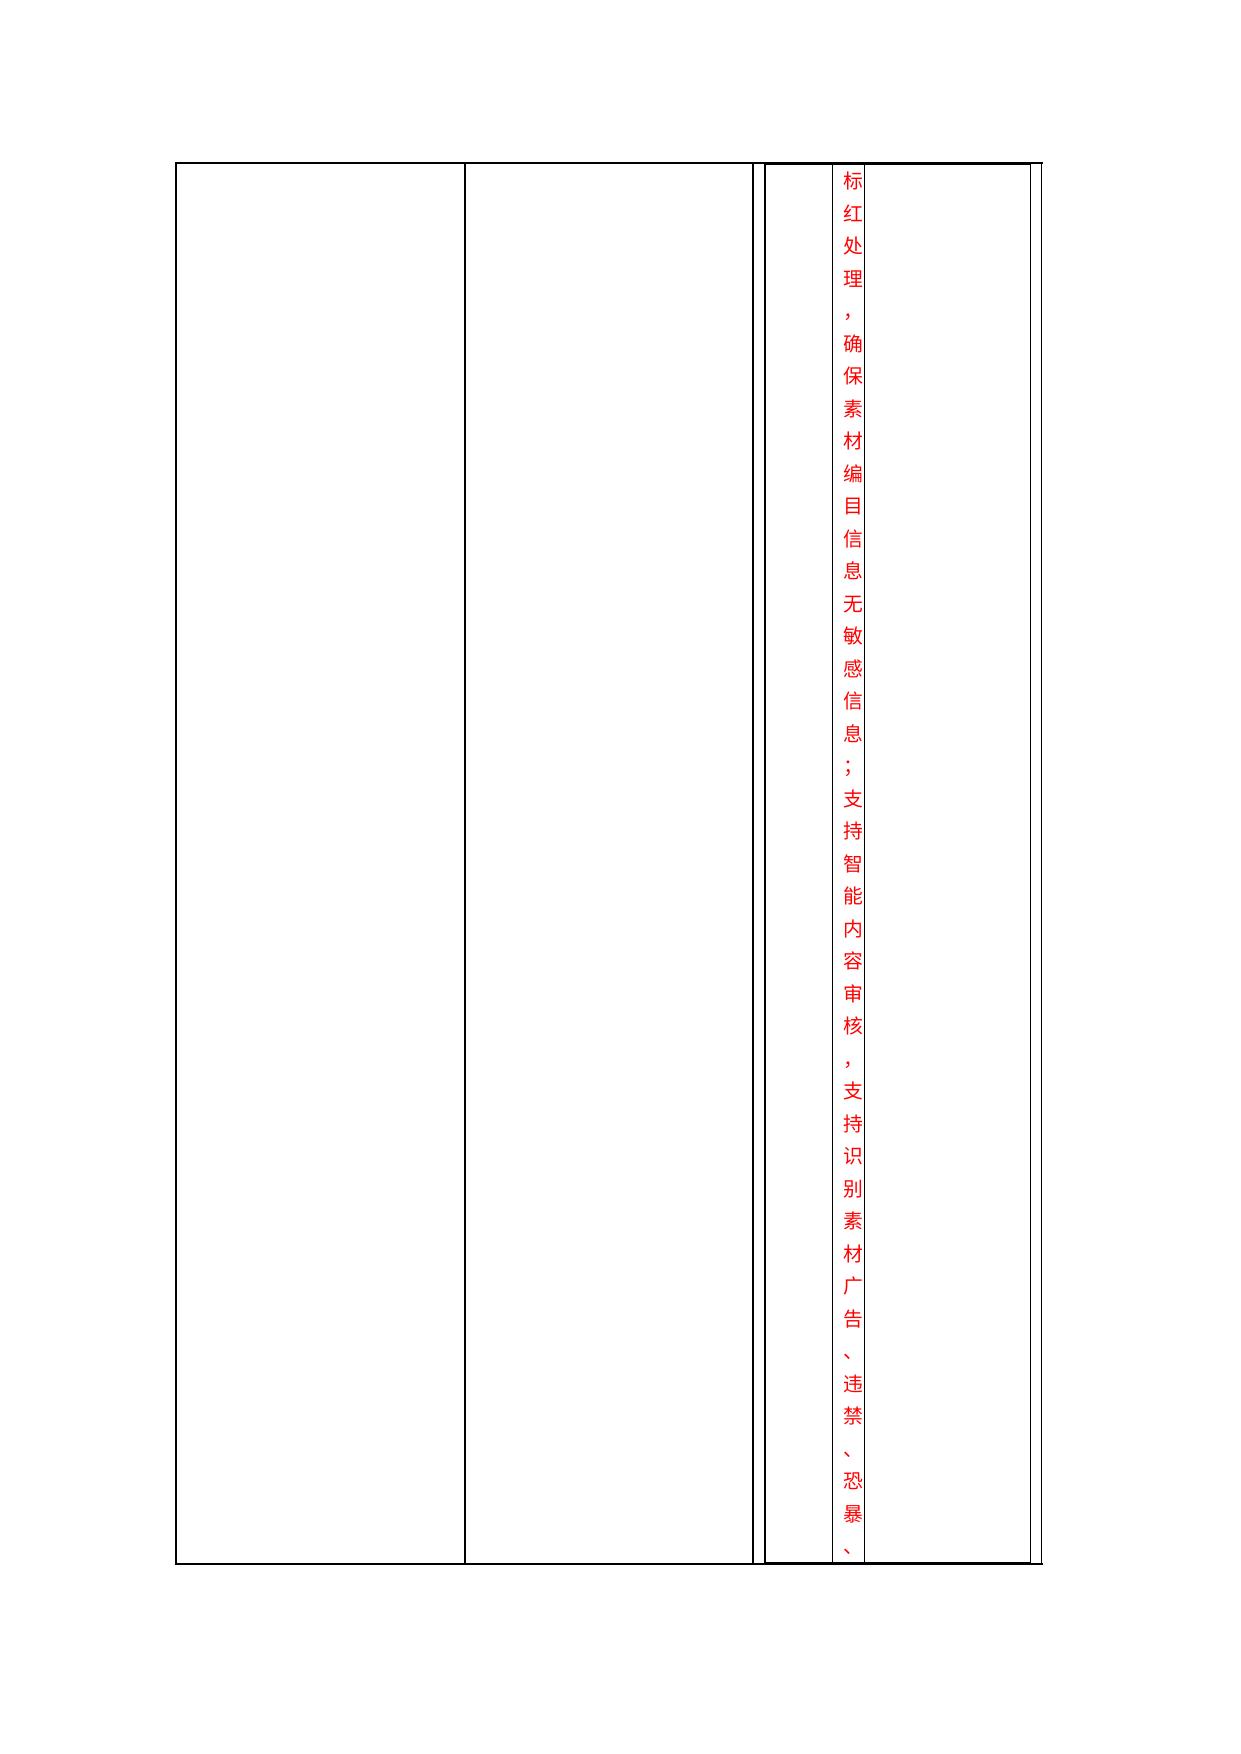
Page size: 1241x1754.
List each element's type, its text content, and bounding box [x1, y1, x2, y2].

table_cell [833, 165, 864, 1562]
table_cell [766, 165, 832, 1562]
table_cell [865, 165, 1030, 1562]
table_cell [1031, 164, 1041, 1563]
table_cell [754, 164, 764, 1563]
table_cell [466, 164, 752, 1563]
table_cell 1 [177, 164, 464, 1563]
